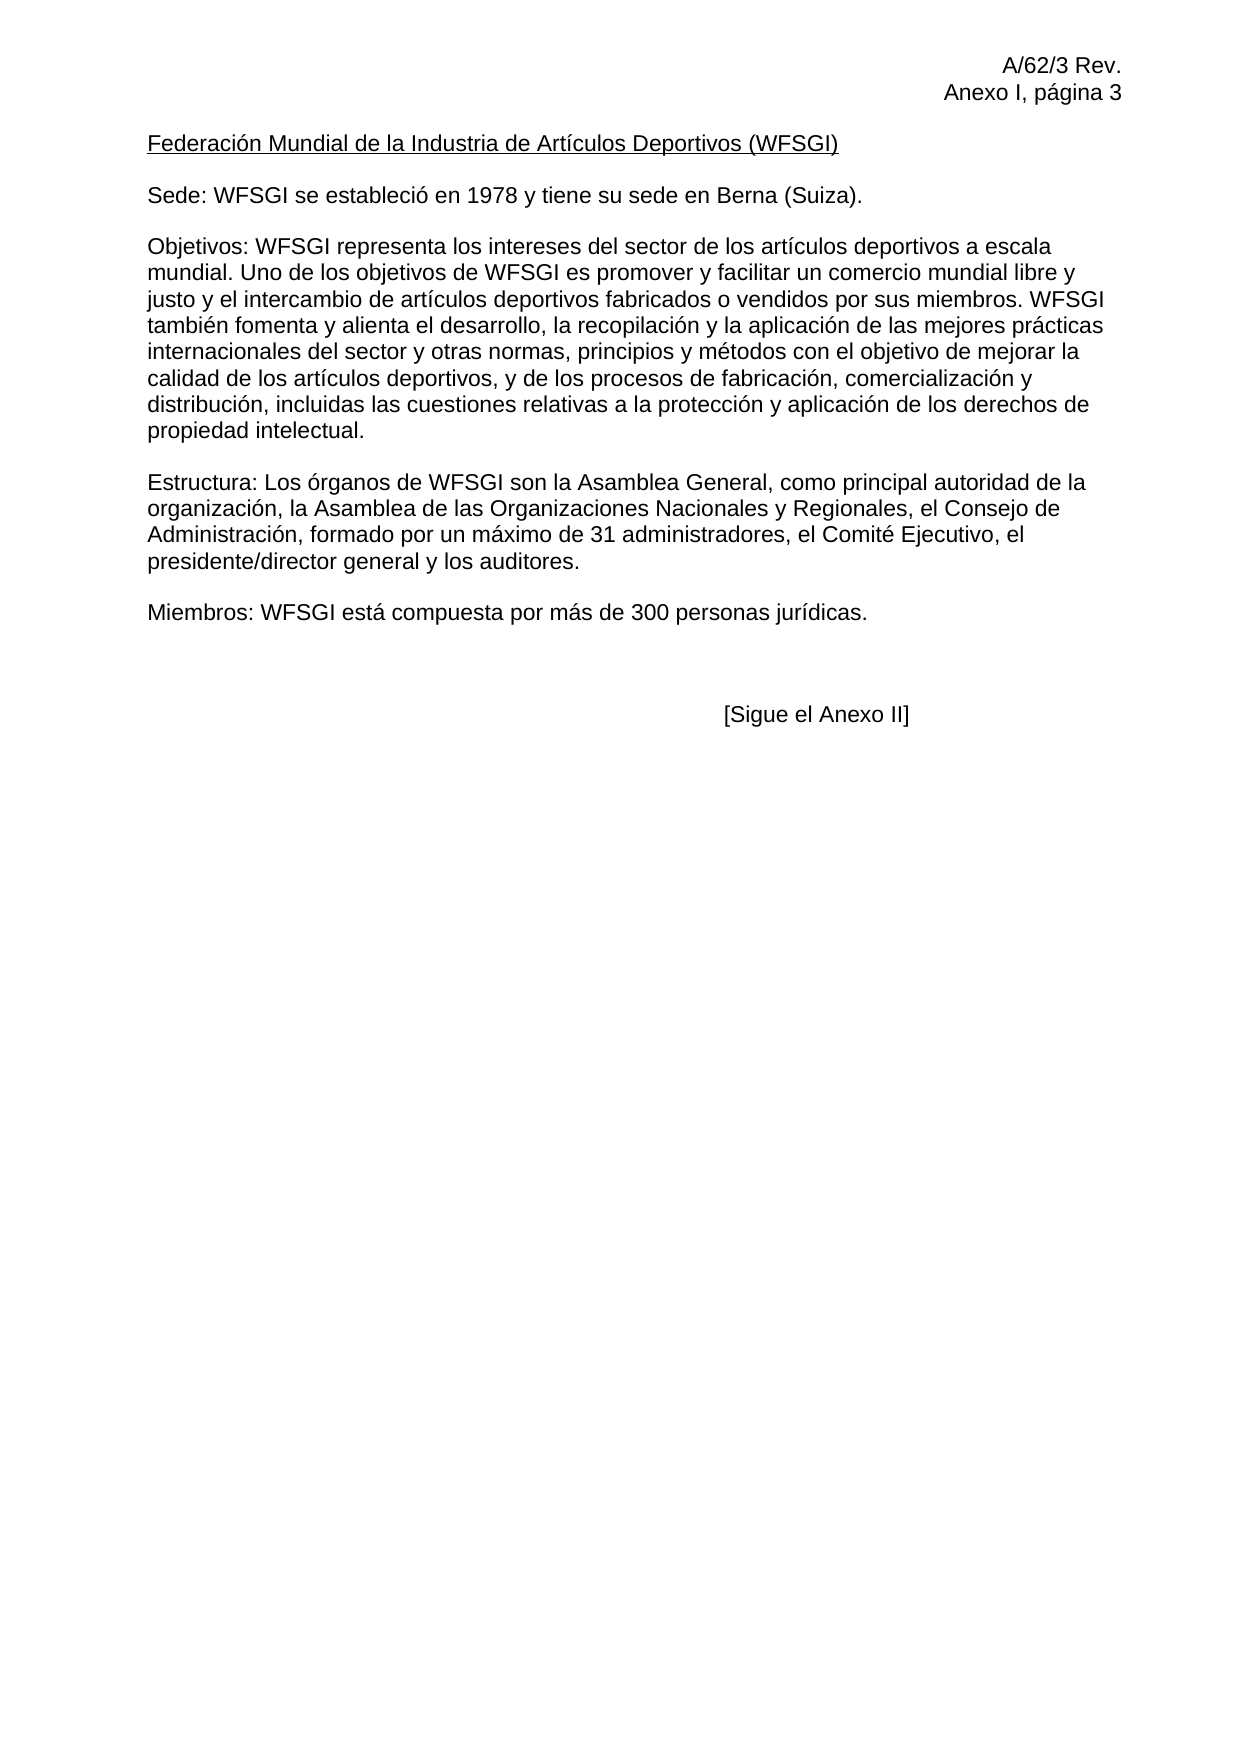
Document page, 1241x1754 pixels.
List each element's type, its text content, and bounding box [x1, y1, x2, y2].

text Miembros: WFSGI está compuesta por más de 300 personas jurídicas. [147, 599, 1122, 626]
subtitle Federación Mundial de la Industria de Artículos Deportivos (WFSGI) [147, 130, 1122, 157]
text Estructura: Los órganos de WFSGI son la Asamblea General, como principal autoridad de la organización, la Asamblea de las Organizaciones Nacionales y Regionales, el Consejo de Administración, formado por un máximo de 31 administradores, el Comité Ejecutivo, el presidente/director general y los auditores. [147, 469, 1122, 574]
text [Sigue el Anexo II] [723, 701, 1122, 727]
text Sede: WFSGI se estableció en 1978 y tiene su sede en Berna (Suiza). [147, 182, 1122, 208]
text Objetivos: WFSGI representa los intereses del sector de los artículos deportivos a escala mundial. Uno de los objetivos de WFSGI es promover y facilitar un comercio mundial libre y justo y el intercambio de artículos deportivos fabricados o vendidos por sus miembros. WFSGI también fomenta y alienta el desarrollo, la recopilación y la aplicación de las mejores prácticas internacionales del sector y otras normas, principios y métodos con el objetivo de mejorar la calidad de los artículos deportivos, y de los procesos de fabricación, comercialización y distribución, incluidas las cuestiones relativas a la protección y aplicación de los derechos de propiedad intelectual. [147, 233, 1122, 444]
